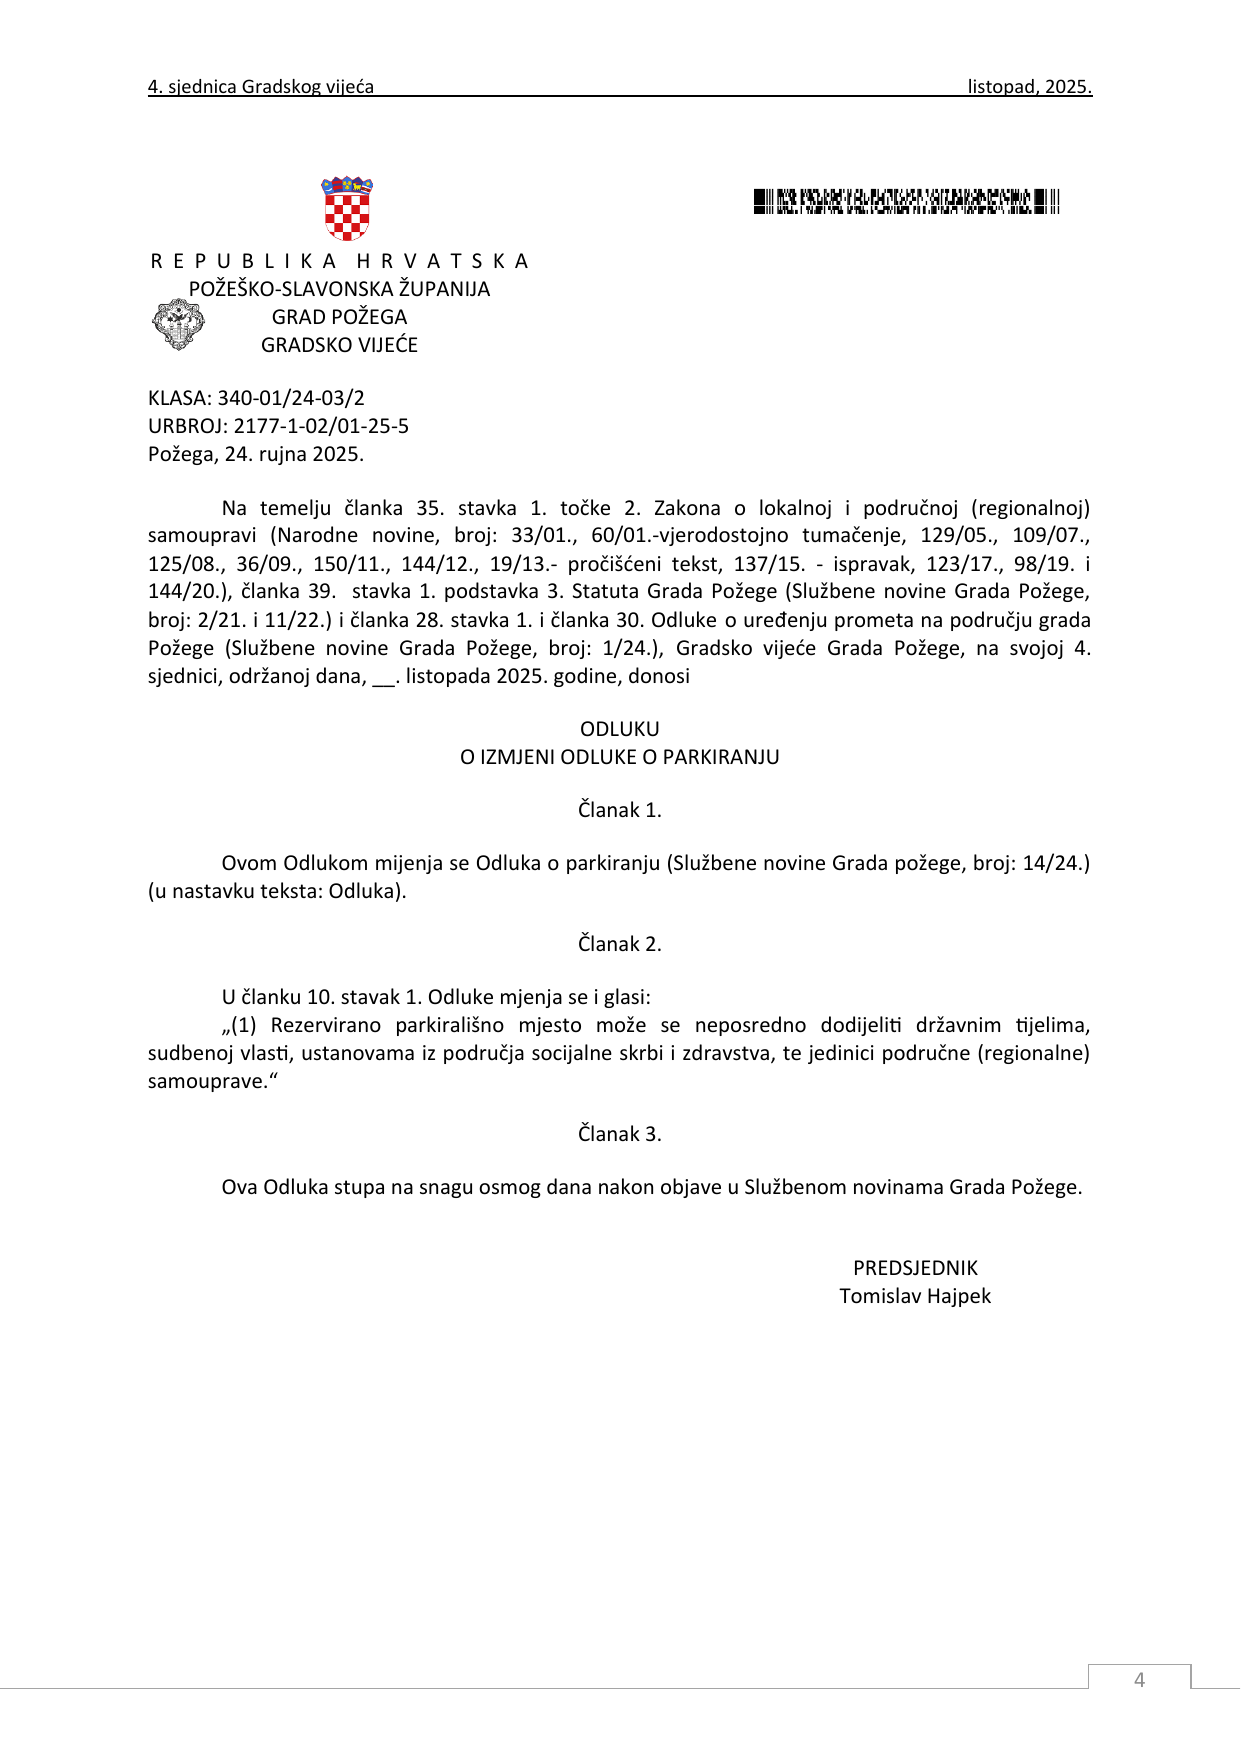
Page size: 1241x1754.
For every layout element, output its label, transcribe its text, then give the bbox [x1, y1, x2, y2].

text O IZMJENI ODLUKE O PARKIRANJU [148, 742, 1093, 770]
text R E P U B L I K A H R V A T S K A [148, 246, 532, 274]
picture [321, 175, 373, 241]
text ODLUKU [148, 714, 1093, 742]
text URBROJ: 2177-1-02/01-25-5 [148, 412, 1093, 439]
text „(1) Rezervirano parkirališno mjesto može se neposredno dodijeliti državnim tijelima, sudbenoj vlasti, ustanovama iz područja socijalne skrbi i zdravstva, te jedinici područne (regionalne) samouprave.“ [148, 1010, 1093, 1094]
text Ovom Odlukom mijenja se Odluka o parkiranju (Službene novine Grada požege, broj: 14/24.) (u nastavku teksta: Odluka). [148, 848, 1093, 904]
text Ova Odluka stupa na snagu osmog dana nakon objave u Službenom novinama Grada Požege. [148, 1172, 1093, 1200]
text KLASA: 340-01/24-03/2 [148, 383, 1093, 412]
text Požega, 24. rujna 2025. [148, 439, 1093, 468]
text GRADSKO VIJEĆE [148, 331, 532, 358]
text Na temelju članka 35. stavka 1. točke 2. Zakona o lokalnoj i područnoj (regionalnoj) samoupravi (Narodne novine, broj: 33/01., 60/01.-vjerodostojno tumačenje, 129/05., 109/07., 125/08., 36/09., 150/11., 144/12., 19/13.- pročišćeni tekst, 137/15. - ispravak, 123/17., 98/19. i 144/20.), članka 39. stavka 1. podstavka 3. Statuta Grada Požege (Službene novine Grada Požege, broj: 2/21. i 11/22.) i članka 28. stavka 1. i članka 30. Odluke o uređenju prometa na području grada Požege (Službene novine Grada Požege, broj: 1/24.), Gradsko vijeće Grada Požege, na svojoj 4. sjednici, održanoj dana, __. listopada 2025. godine, donosi [148, 493, 1092, 689]
text PREDSJEDNIK [738, 1253, 1093, 1281]
text GRAD POŽEGA [206, 302, 532, 331]
text Članak 1. [148, 795, 1093, 823]
picture [151, 298, 206, 351]
text Članak 2. [148, 929, 1093, 957]
text U članku 10. stavak 1. Odluke mjenja se i glasi: [148, 982, 1093, 1010]
text POŽEŠKO-SLAVONSKA ŽUPANIJA [148, 274, 532, 302]
table_header +*xfs*pvs*lsu*cvA*xBj*tCi*ssq*rba*ohs*ttn*pBk*- +*yqw*uwg*hjs*tDc*xaD*mDo*sdl*Cbm*hDy*jus*zew*- +*eDs*lyd*lyd*lyd*lyd*lub*ECj*aaj*szf*cCj*zfE*- +*ftw*sfj*unk*lDi*rac*vEs*Aln*Fyz*pnk*rDC*onA*- +*ftA*Doz*azc*hyk*aDx*hzD*nBx*nbl*bhz*wpA*uws*- +*xjq*Bhy*Bdw*sru*lye*jnC*nFw*jck*hlw*jAl*uzq*- [740, 189, 1074, 242]
text Članak 3. [148, 1119, 1093, 1147]
text Tomislav Hajpek [738, 1281, 1093, 1309]
